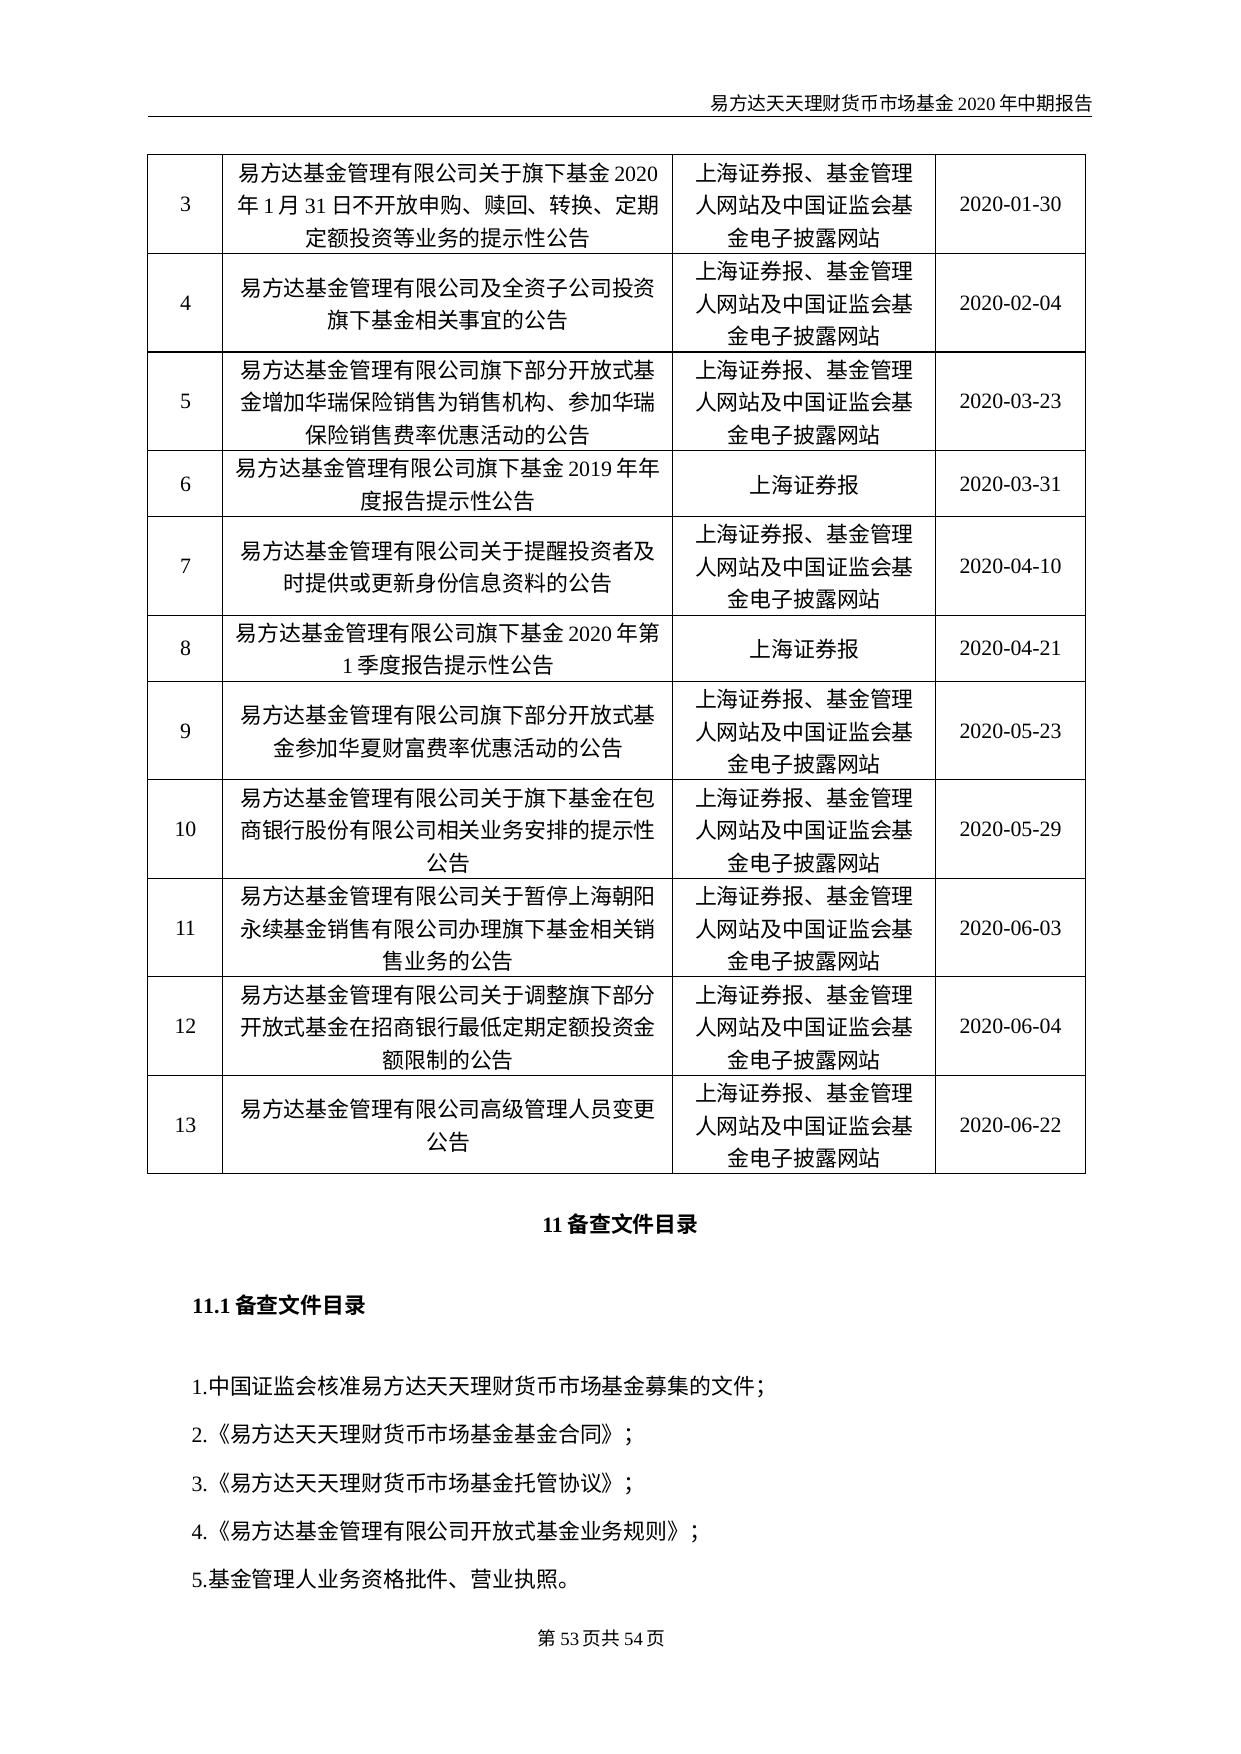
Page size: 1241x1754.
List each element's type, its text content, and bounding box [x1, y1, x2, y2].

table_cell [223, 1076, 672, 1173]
text 1.中国证监会核准易方达天天理财货币市场基金募集的文件； [148, 1368, 1092, 1401]
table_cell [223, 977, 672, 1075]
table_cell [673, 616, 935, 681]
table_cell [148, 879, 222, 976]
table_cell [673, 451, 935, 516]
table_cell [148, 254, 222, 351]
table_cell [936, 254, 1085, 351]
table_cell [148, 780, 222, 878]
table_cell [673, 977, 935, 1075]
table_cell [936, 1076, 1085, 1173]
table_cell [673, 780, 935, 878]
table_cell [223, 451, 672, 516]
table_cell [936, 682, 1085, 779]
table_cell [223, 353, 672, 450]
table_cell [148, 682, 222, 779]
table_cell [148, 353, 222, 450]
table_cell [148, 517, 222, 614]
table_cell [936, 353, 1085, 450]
subtitle 11.1备查文件目录 [192, 1288, 1092, 1320]
text 2.《易方达天天理财货币市场基金基金合同》； [148, 1417, 1092, 1449]
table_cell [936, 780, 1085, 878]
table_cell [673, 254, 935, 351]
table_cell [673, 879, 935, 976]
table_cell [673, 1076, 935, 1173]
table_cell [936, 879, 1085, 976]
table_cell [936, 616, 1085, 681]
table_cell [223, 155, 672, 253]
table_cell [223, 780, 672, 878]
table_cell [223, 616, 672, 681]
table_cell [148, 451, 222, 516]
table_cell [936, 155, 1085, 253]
text 4.《易方达基金管理有限公司开放式基金业务规则》； [148, 1513, 1092, 1546]
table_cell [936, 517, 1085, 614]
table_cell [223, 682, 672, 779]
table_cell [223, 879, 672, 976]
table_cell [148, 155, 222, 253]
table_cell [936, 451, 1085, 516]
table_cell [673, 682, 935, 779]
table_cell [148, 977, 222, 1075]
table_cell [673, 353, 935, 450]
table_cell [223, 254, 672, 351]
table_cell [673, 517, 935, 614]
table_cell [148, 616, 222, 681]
subtitle 11备查文件目录 [148, 1207, 1092, 1239]
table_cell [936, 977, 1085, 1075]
text 3.《易方达天天理财货币市场基金托管协议》； [148, 1465, 1092, 1498]
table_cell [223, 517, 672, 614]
text 5.基金管理人业务资格批件、营业执照。 [148, 1562, 1092, 1594]
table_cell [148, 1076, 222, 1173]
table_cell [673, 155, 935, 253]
